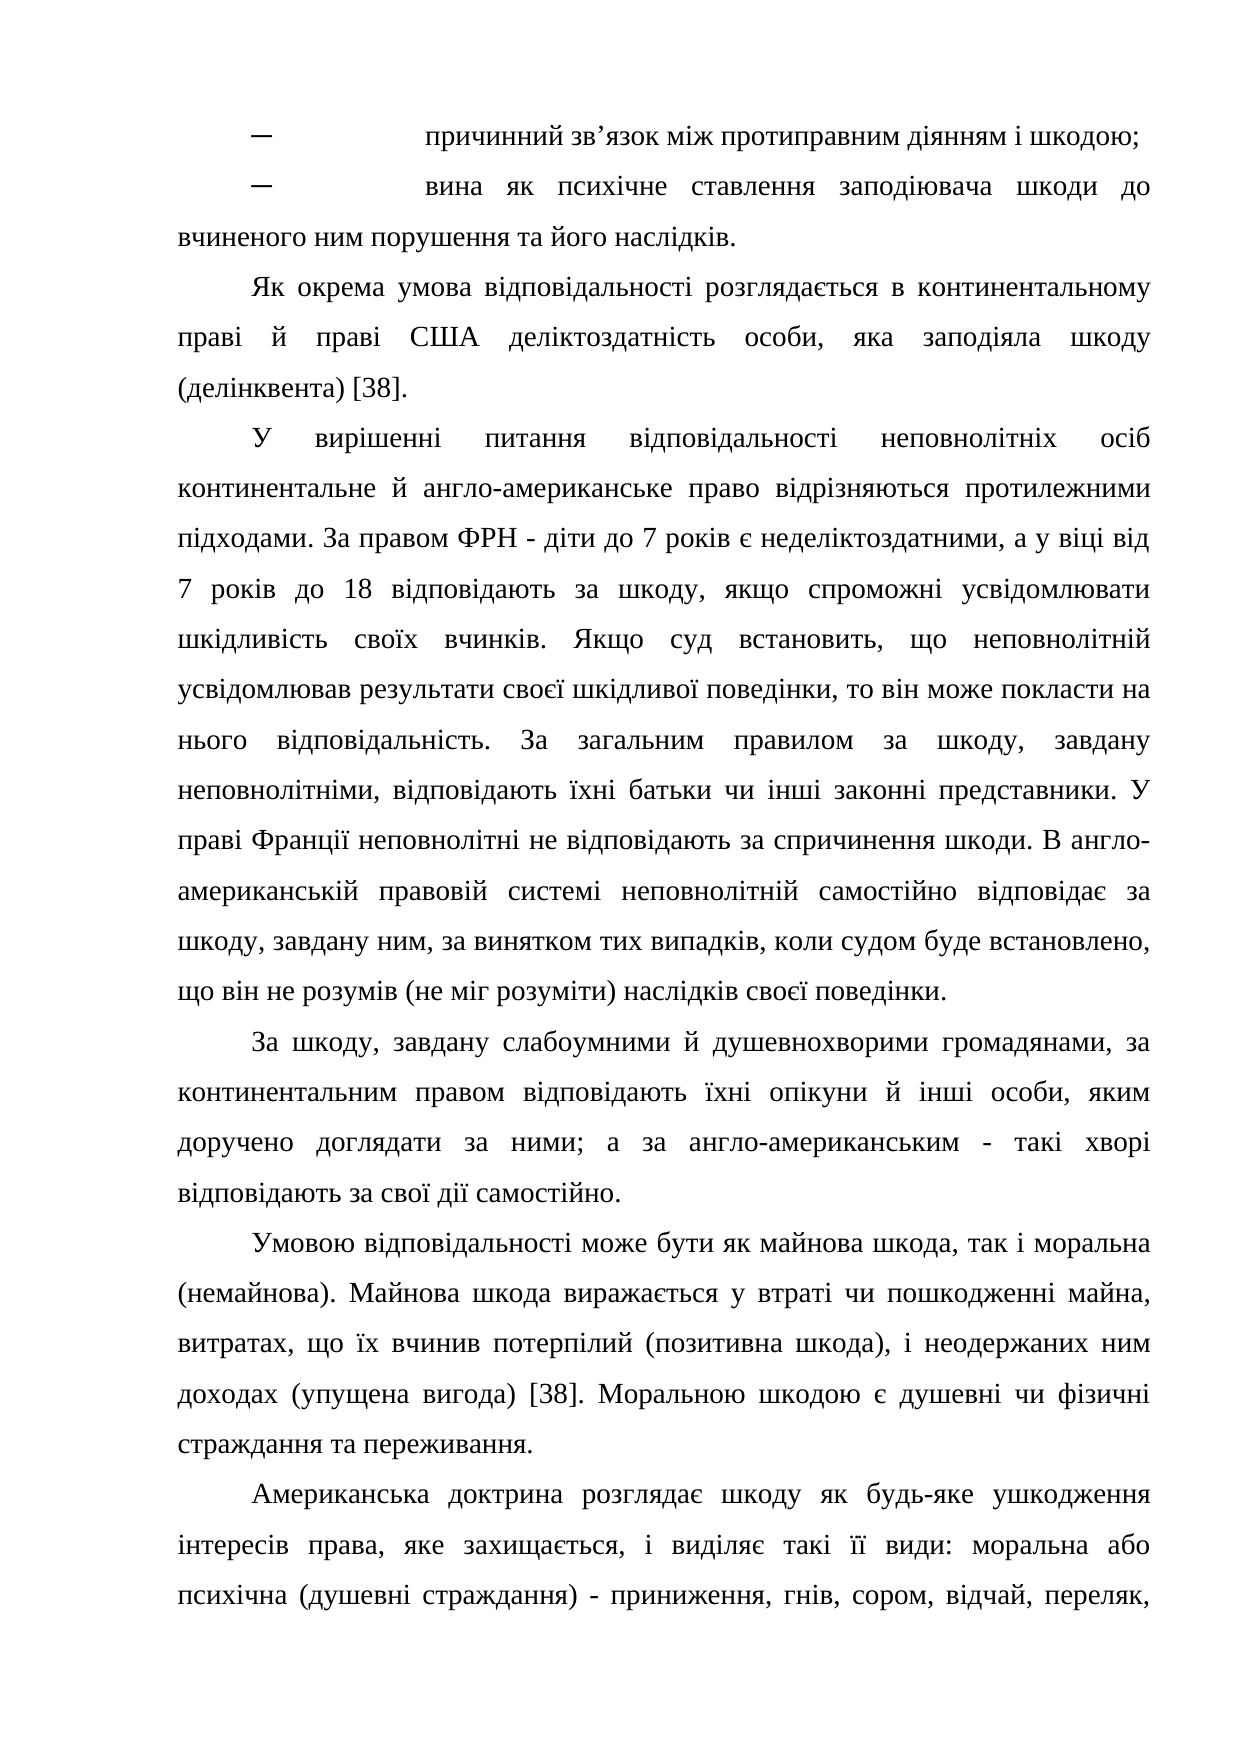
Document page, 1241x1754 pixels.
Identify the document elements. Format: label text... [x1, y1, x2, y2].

text Умовою відповідальності може бути як майнова шкода, так і моральна (немайнова). Майнова шкода виражається у втраті чи пошкодженні майна, витратах, що їх вчинив потерпілий (позитивна шкода), і неодержаних ним доходах (упущена вигода) [38]. Моральною шкодою є душевні чи фізичні страждання та переживання. [177, 1225, 1152, 1460]
list причинний зв’язок між протиправним діянням і шкодою; [177, 118, 1152, 152]
text У вирішенні питання відповідальності неповнолітніх осіб континентальне й англо-американське право відрізняються протилежними підходами. За правом ФРН - діти до 7 років є неделіктоздатними, а у віці від 7 років до 18 відповідають за шкоду, якщо спроможні усвідомлювати шкідливість своїх вчинків. Якщо суд встановить, що неповнолітній усвідомлював результати своєї шкідливої поведінки, то він може покласти на нього відповідальність. За загальним правилом за шкоду, завдану неповнолітніми, відповідають їхні батьки чи інші законні представники. У праві Франції неповнолітні не відповідають за спричинення шкоди. В англо-американській правовій системі неповнолітній самостійно відповідає за шкоду, завдану ним, за винятком тих випадків, коли судом буде встановлено, що він не розумів (не міг розуміти) наслідків своєї поведінки. [177, 420, 1152, 1007]
list вина як психічне ставлення заподіювача шкоди до вчиненого ним порушення та його наслідків. [177, 168, 1152, 252]
text Як окрема умова відповідальності розглядається в континентальному праві й праві США деліктоздатність особи, яка заподіяла шкоду (делінквента) [38]. [177, 269, 1152, 403]
text За шкоду, завдану слабоумними й душевнохворими громадянами, за континентальним правом відповідають їхні опікуни й інші особи, яким доручено доглядати за ними; а за англо-американським - такі хворі відповідають за свої дії самостійно. [177, 1024, 1152, 1208]
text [177, 1477, 1152, 1611]
